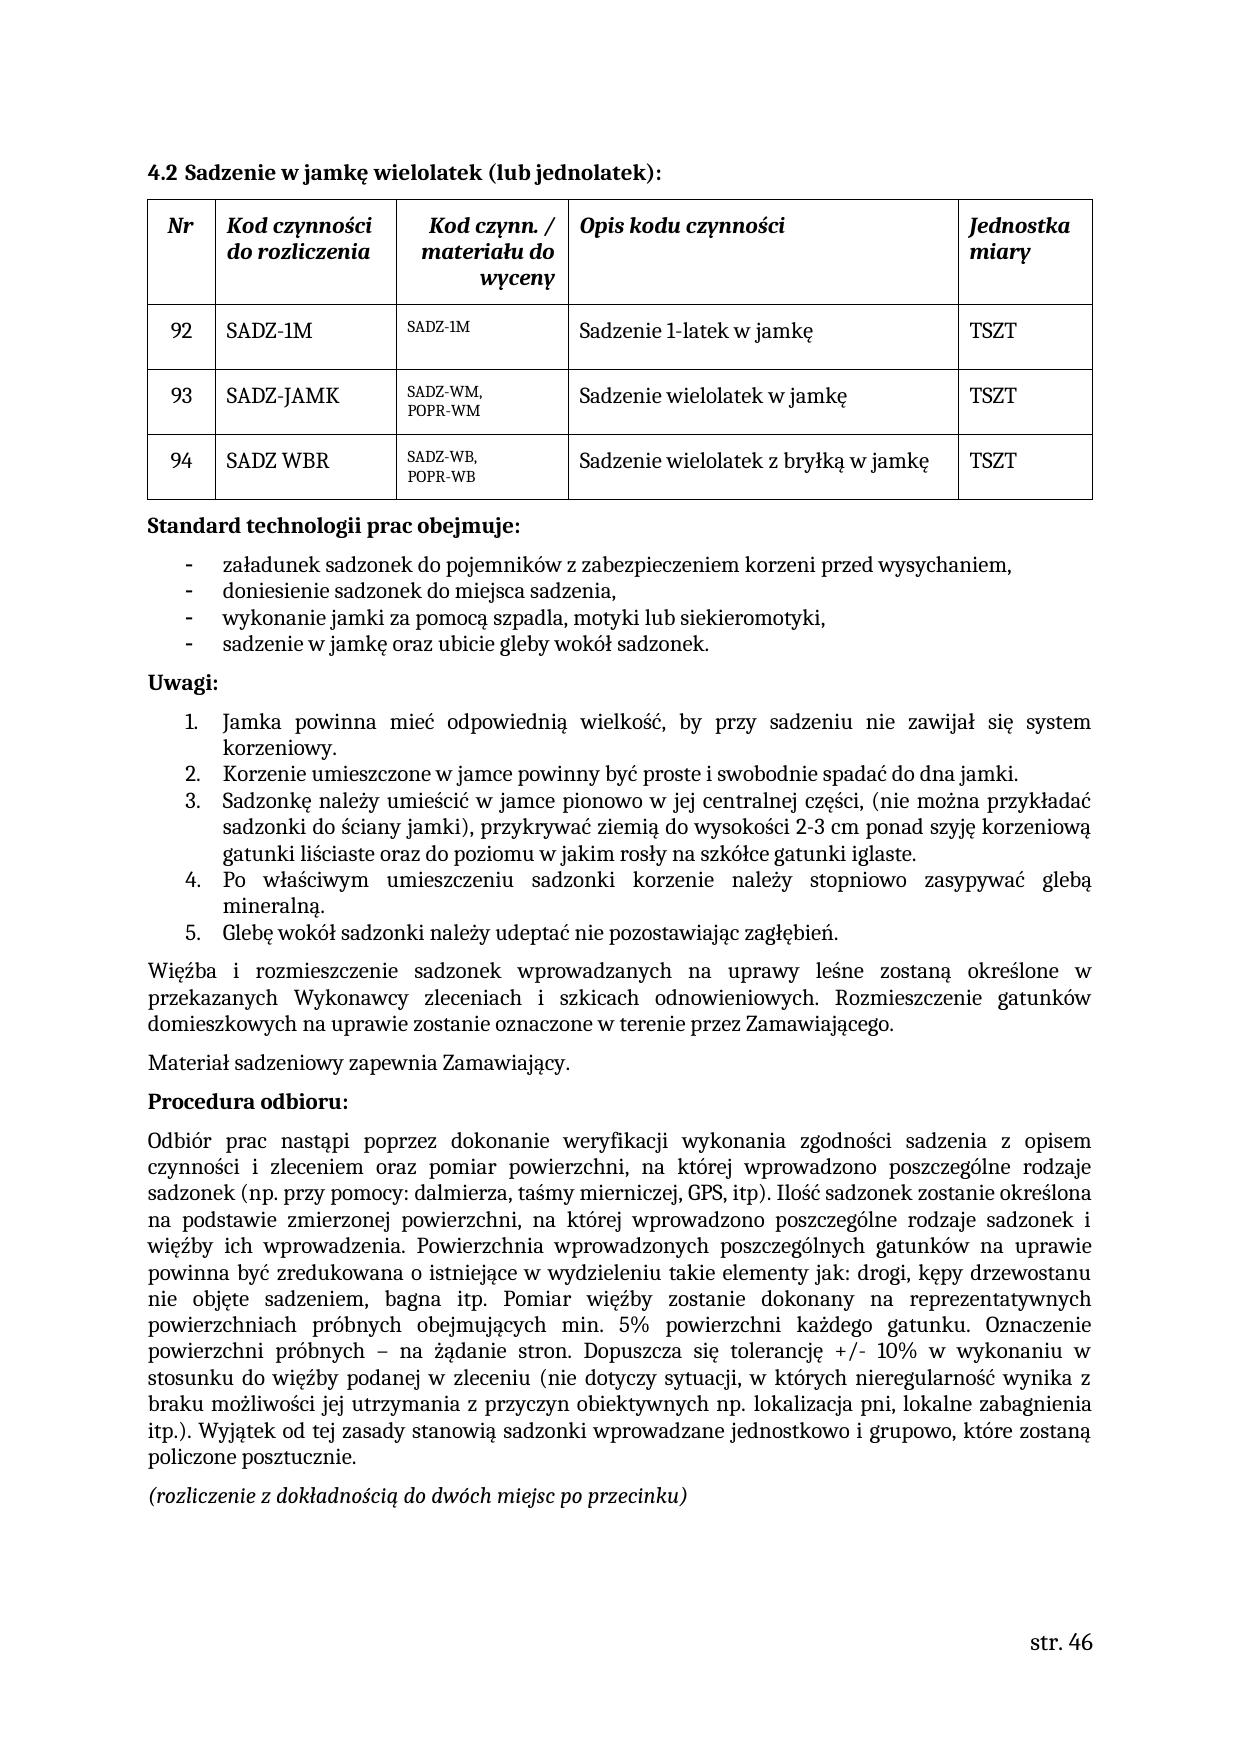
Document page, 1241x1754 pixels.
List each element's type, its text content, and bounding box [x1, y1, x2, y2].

list Jamka powinna mieć odpowiednią wielkość, by przy sadzeniu nie zawijał się system korzeniowy. [185, 708, 1093, 761]
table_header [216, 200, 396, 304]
text Uwagi: [148, 670, 1093, 696]
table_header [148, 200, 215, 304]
list Glebę wokół sadzonki należy udeptać nie pozostawiając zagłębień. [185, 919, 1093, 946]
list załadunek sadzonek do pojemników z zabezpieczeniem korzeni przed wysychaniem, [185, 552, 1093, 578]
list Po właściwym umieszczeniu sadzonki korzenie należy stopniowo zasypywać glebą mineralną. [185, 867, 1093, 919]
text Materiał sadzeniowy zapewnia Zamawiający. [148, 1050, 1093, 1076]
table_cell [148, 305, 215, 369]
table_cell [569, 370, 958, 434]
text Procedura odbioru: [148, 1089, 1093, 1115]
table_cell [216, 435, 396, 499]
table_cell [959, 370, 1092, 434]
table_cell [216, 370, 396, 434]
text Standard technologii prac obejmuje: [148, 513, 1093, 539]
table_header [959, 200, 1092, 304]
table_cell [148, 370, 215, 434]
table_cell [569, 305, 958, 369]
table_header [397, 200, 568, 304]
list sadzenie w jamkę oraz ubicie gleby wokół sadzonek. [185, 631, 1093, 657]
list Korzenie umieszczone w jamce powinny być proste i swobodnie spadać do dna jamki. [185, 761, 1093, 788]
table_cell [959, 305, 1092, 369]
text (rozliczenie z dokładnością do dwóch miejsc po przecinku) [148, 1483, 1093, 1509]
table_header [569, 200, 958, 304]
list Sadzonkę należy umieścić w jamce pionowo w jej centralnej części, (nie można przykładać sadzonki do ściany jamki), przykrywać ziemią do wysokości 2-3 cm ponad szyję korzeniową gatunki liściaste oraz do poziomu w jakim rosły na szkółce gatunki iglaste. [185, 788, 1093, 867]
text Odbiór prac nastąpi poprzez dokonanie weryfikacji wykonania zgodności sadzenia z opisem czynności i zleceniem oraz pomiar powierzchni, na której wprowadzono poszczególne rodzaje sadzonek (np. przy pomocy: dalmierza, taśmy mierniczej, GPS, itp). Ilość sadzonek zostanie określona na podstawie zmierzonej powierzchni, na której wprowadzono poszczególne rodzaje sadzonek i więźby ich wprowadzenia. Powierzchnia wprowadzonych poszczególnych gatunków na uprawie powinna być zredukowana o istniejące w wydzieleniu takie elementy jak: drogi, kępy drzewostanu nie objęte sadzeniem, bagna itp. Pomiar więźby zostanie dokonany na reprezentatywnych powierzchniach próbnych obejmujących min. 5% powierzchni każdego gatunku. Oznaczenie powierzchni próbnych – na żądanie stron. Dopuszcza się tolerancję +/- 10% w wykonaniu w stosunku do więźby podanej w zleceniu (nie dotyczy sytuacji, w których nieregularność wynika z braku możliwości jej utrzymania z przyczyn obiektywnych np. lokalizacja pni, lokalne zabagnienia itp.). Wyjątek od tej zasady stanowią sadzonki wprowadzane jednostkowo i grupowo, które zostaną policzone posztucznie. [148, 1127, 1093, 1470]
text Więźba i rozmieszczenie sadzonek wprowadzanych na uprawy leśne zostaną określone w przekazanych Wykonawcy zleceniach i szkicach odnowieniowych. Rozmieszczenie gatunków domieszkowych na uprawie zostanie oznaczone w terenie przez Zamawiającego. [148, 958, 1093, 1037]
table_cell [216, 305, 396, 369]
list Sadzenie w jamkę wielolatek (lub jednolatek): [148, 160, 1093, 186]
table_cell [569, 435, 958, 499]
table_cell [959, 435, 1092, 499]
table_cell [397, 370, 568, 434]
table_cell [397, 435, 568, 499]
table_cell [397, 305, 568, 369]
list wykonanie jamki za pomocą szpadla, motyki lub siekieromotyki, [185, 604, 1093, 631]
list doniesienie sadzonek do miejsca sadzenia, [185, 578, 1093, 604]
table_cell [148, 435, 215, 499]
